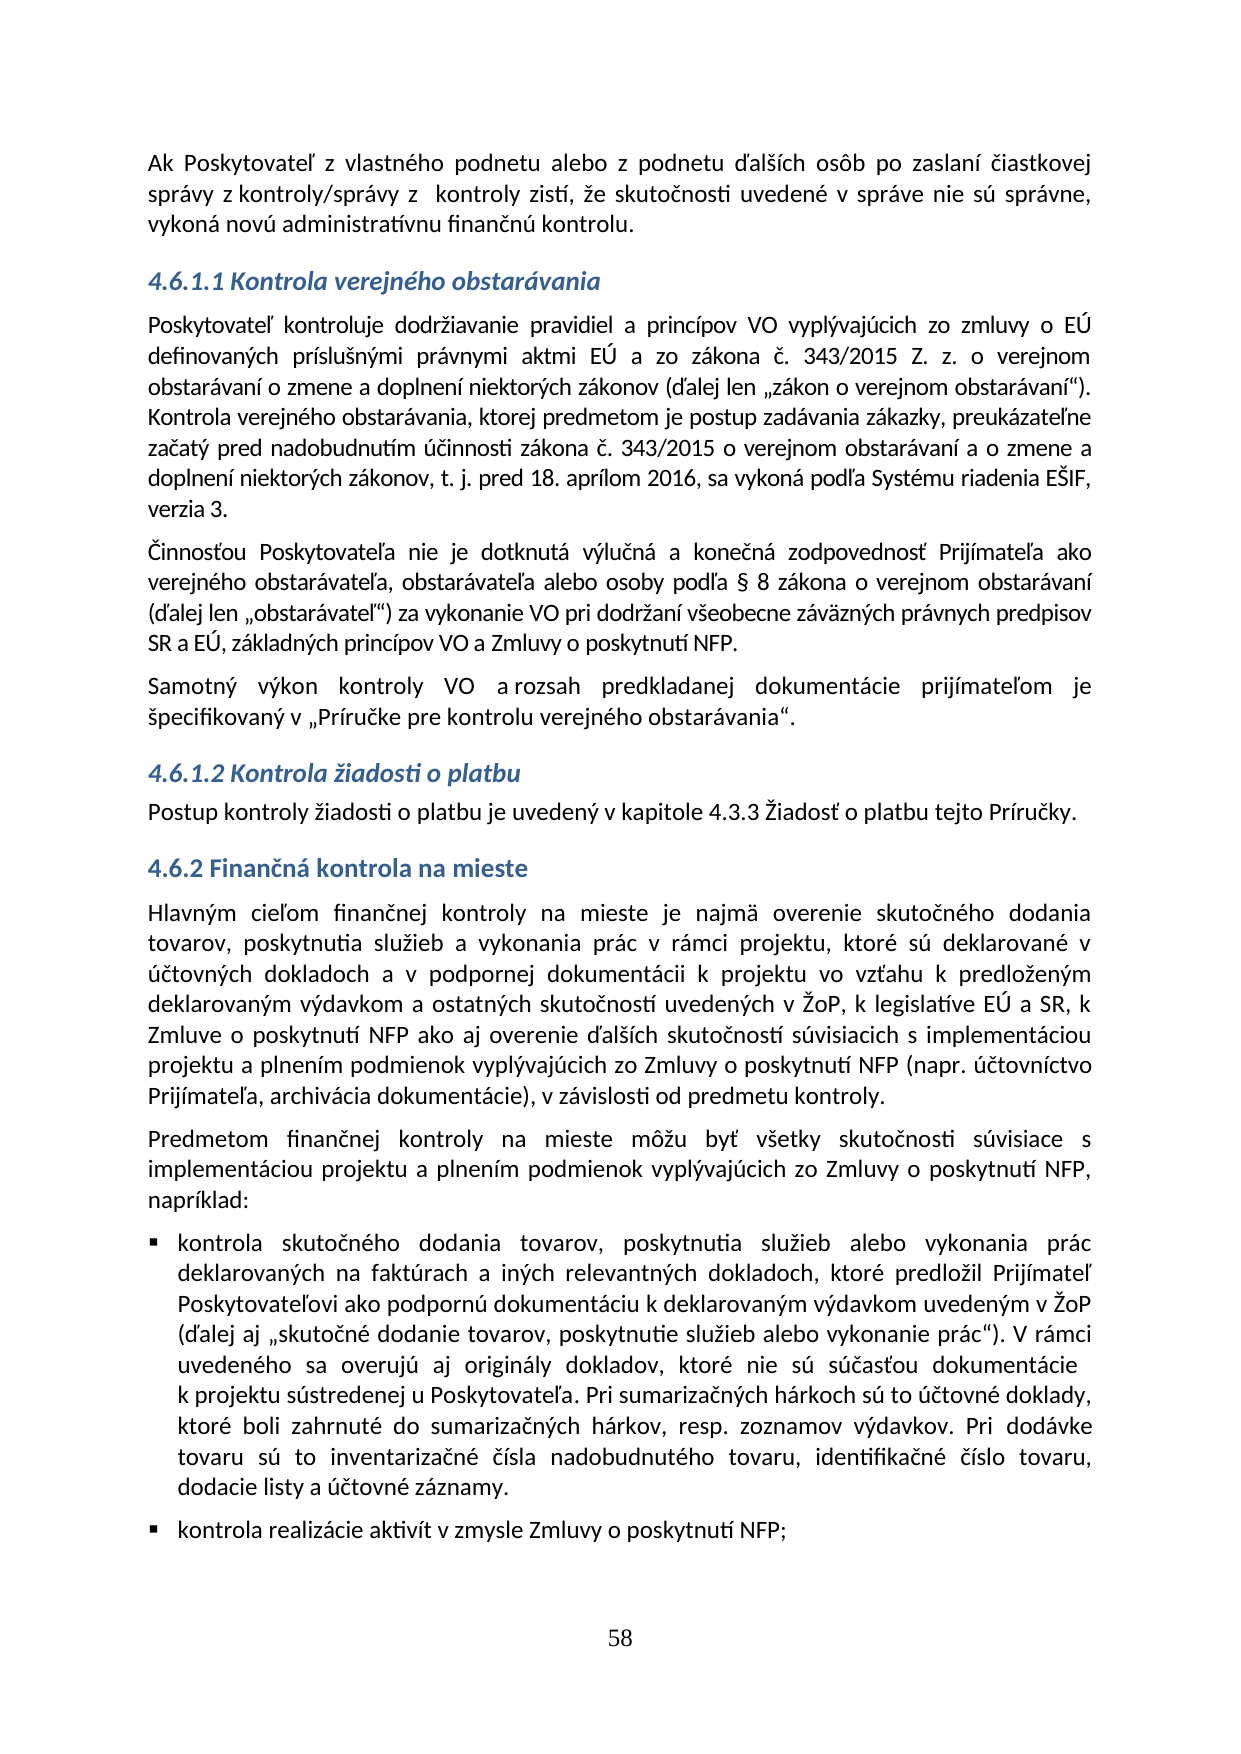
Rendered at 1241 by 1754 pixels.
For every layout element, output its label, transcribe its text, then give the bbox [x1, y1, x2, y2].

subtitle 4.6.1.2 Kontrola žiadosti o platbu [148, 756, 1093, 789]
text Postup kontroly žiadosti o platbu je uvedený v kapitole 4.3.3 Žiadosť o platbu tejto Príručky. [148, 796, 1093, 826]
text Samotný výkon kontroly VO a rozsah predkladanej dokumentácie prijímateľom je špecifikovaný v „Príručke pre kontrolu verejného obstarávania“. [148, 670, 1093, 731]
subtitle 4.6.1.1 Kontrola verejného obstarávania [148, 264, 1093, 297]
text Poskytovateľ kontroluje dodržiavanie pravidiel a princípov VO vyplývajúcich zo zmluvy o EÚ definovaných príslušnými právnymi aktmi EÚ a zo zákona č. 343/2015 Z. z. o verejnom obstarávaní o zmene a doplnení niektorých zákonov (ďalej len „zákon o verejnom obstarávaní“). Kontrola verejného obstarávania, ktorej predmetom je postup zadávania zákazky, preukázateľne začatý pred nadobudnutím účinnosti zákona č. 343/2015 o verejnom obstarávaní a o zmene a doplnení niektorých zákonov, t. j. pred 18. aprílom 2016, sa vykoná podľa Systému riadenia EŠIF, verzia 3. [148, 310, 1093, 523]
text Predmetom finančnej kontroly na mieste môžu byť všetky skutočnosti súvisiace s implementáciou projektu a plnením podmienok vyplývajúcich zo Zmluvy o poskytnutí NFP, napríklad: [148, 1123, 1093, 1214]
list kontrola realizácie aktivít v zmysle Zmluvy o poskytnutí NFP; [148, 1514, 1093, 1545]
text Ak Poskytovateľ z vlastného podnetu alebo z podnetu ďalších osôb po zaslaní čiastkovej správy z kontroly/správy z kontroly zistí, že skutočnosti uvedené v správe nie sú správne, vykoná novú administratívnu finančnú kontrolu. [148, 148, 1093, 239]
subtitle 4.6.2 Finančná kontrola na mieste [148, 851, 1093, 884]
text Hlavným cieľom finančnej kontroly na mieste je najmä overenie skutočného dodania tovarov, poskytnutia služieb a vykonania prác v rámci projektu, ktoré sú deklarované v účtovných dokladoch a v podpornej dokumentácii k projektu vo vzťahu k predloženým deklarovaným výdavkom a ostatných skutočností uvedených v ŽoP, k legislatíve EÚ a SR, k Zmluve o poskytnutí NFP ako aj overenie ďalších skutočností súvisiacich s implementáciou projektu a plnením podmienok vyplývajúcich zo Zmluvy o poskytnutí NFP (napr. účtovníctvo Prijímateľa, archivácia dokumentácie), v závislosti od predmetu kontroly. [148, 897, 1093, 1110]
text Činnosťou Poskytovateľa nie je dotknutá výlučná a konečná zodpovednosť Prijímateľa ako verejného obstarávateľa, obstarávateľa alebo osoby podľa § 8 zákona o verejnom obstarávaní (ďalej len „obstarávateľ“) za vykonanie VO pri dodržaní všeobecne záväzných právnych predpisov SR a EÚ, základných princípov VO a Zmluvy o poskytnutí NFP. [148, 536, 1093, 658]
list kontrola skutočného dodania tovarov, poskytnutia služieb alebo vykonania prác deklarovaných na faktúrach a iných relevantných dokladoch, ktoré predložil Prijímateľ Poskytovateľovi ako podpornú dokumentáciu k deklarovaným výdavkom uvedeným v ŽoP (ďalej aj „skutočné dodanie tovarov, poskytnutie služieb alebo vykonanie prác“). V rámci uvedeného sa overujú aj originály dokladov, ktoré nie sú súčasťou dokumentácie k projektu sústredenej u Poskytovateľa. Pri sumarizačných hárkoch sú to účtovné doklady, ktoré boli zahrnuté do sumarizačných hárkov, resp. zoznamov výdavkov. Pri dodávke tovaru sú to inventarizačné čísla nadobudnutého tovaru, identifikačné číslo tovaru, dodacie listy a účtovné záznamy. [148, 1227, 1093, 1502]
